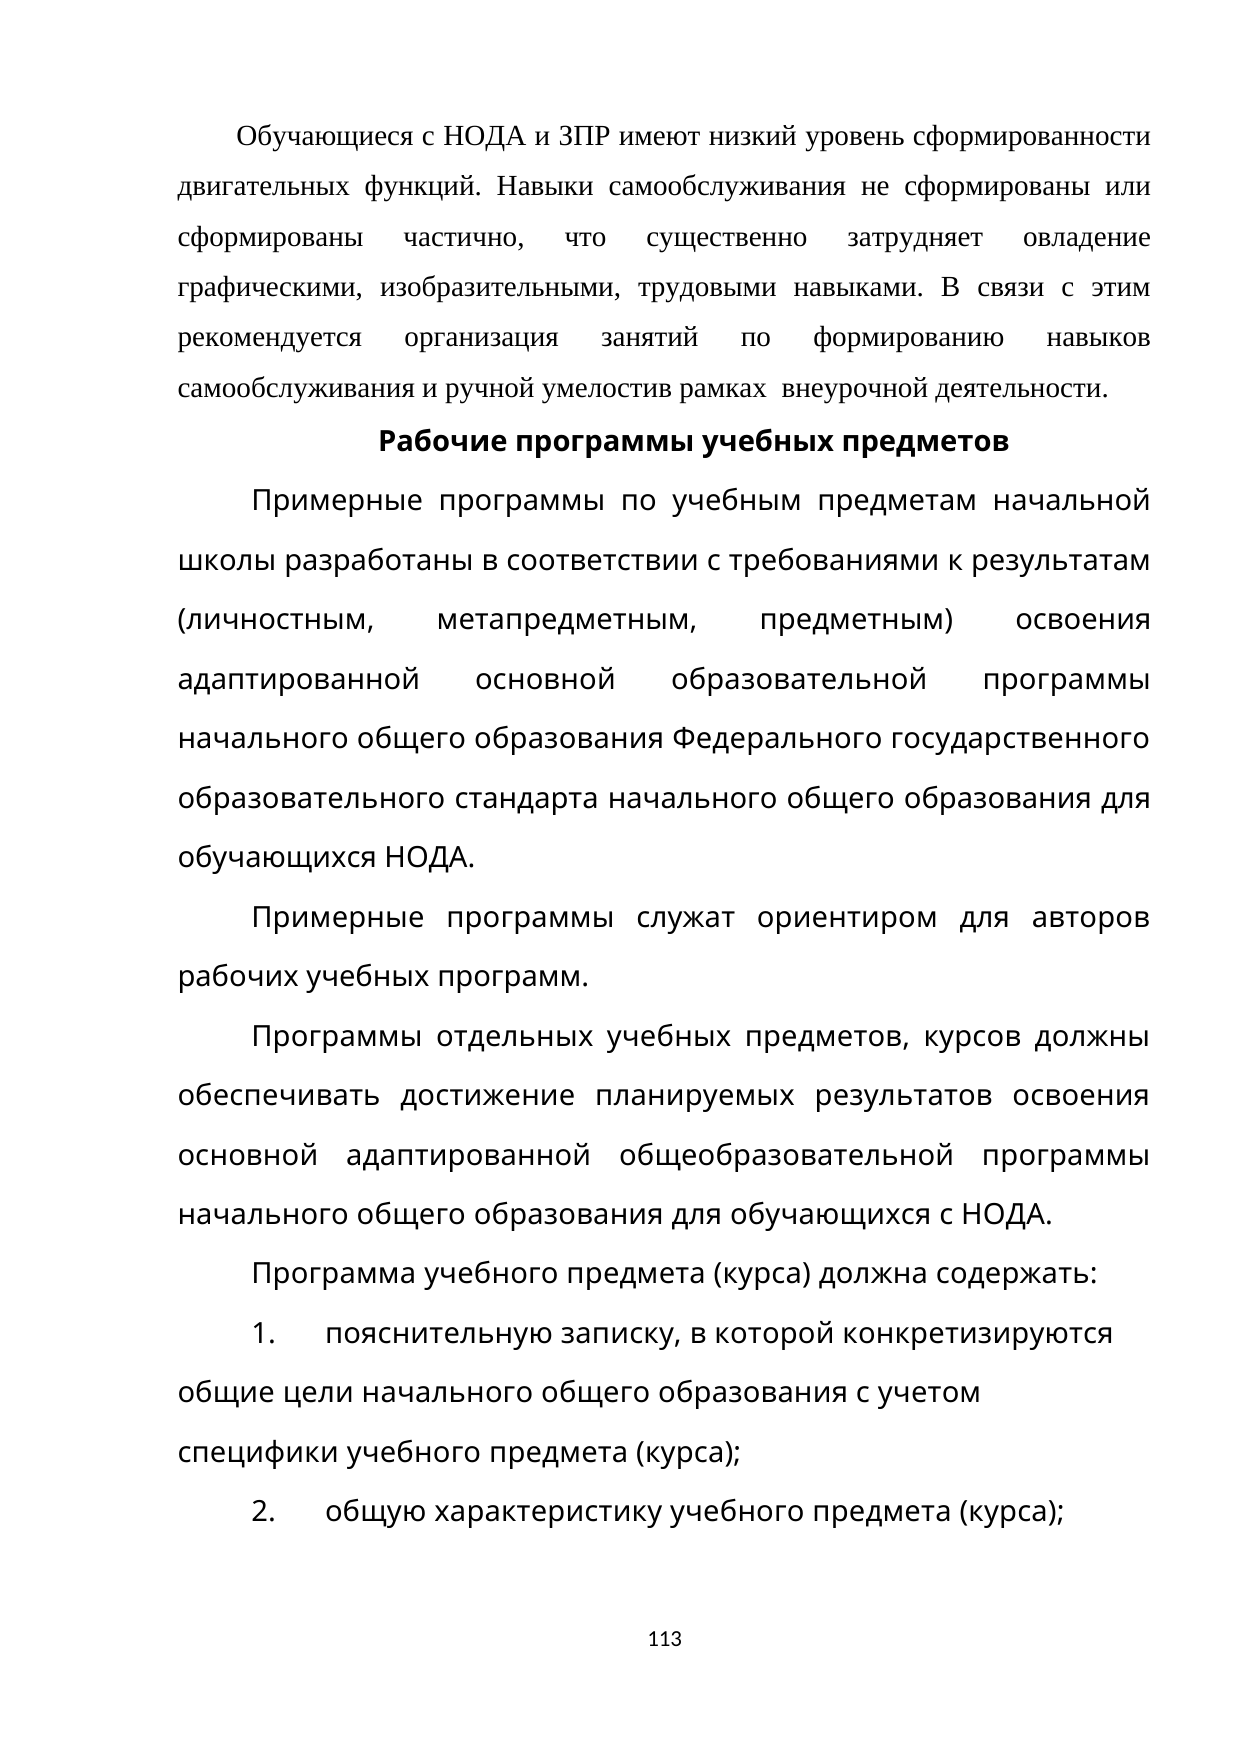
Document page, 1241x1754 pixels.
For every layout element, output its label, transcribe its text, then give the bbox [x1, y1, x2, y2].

text Программы отдельных учебных предметов, курсов должны обеспечивать достижение планируемых результатов освоения основной адаптированной общеобразовательной программы начального общего образования для обучающихся с НОДА. [177, 1015, 1152, 1233]
text Примерные программы служат ориентиром для авторов рабочих учебных программ. [177, 896, 1152, 995]
text Рабочие программы учебных предметов [177, 420, 1152, 460]
text Обучающиеся с НОДА и ЗПР имеют низкий уровень сформированности двигательных функций. Навыки самообслуживания не сформированы или сформированы частично, что существенно затрудняет овладение графическими, изобразительными, трудовыми навыками. В связи с этим рекомендуется организация занятий по формированию навыков самообслуживания и ручной умелостив рамках внеурочной деятельности. [177, 118, 1152, 403]
text Примерные программы по учебным предметам начальной школы разработаны в соответствии с требованиями к результатам (личностным, метапредметным, предметным) освоения адаптированной основной образовательной программы начального общего образования Федерального государственного образовательного стандарта начального общего образования для обучающихся НОДА. [177, 479, 1152, 876]
text Программа учебного предмета (курса) должна содержать: [177, 1253, 1152, 1292]
list общую характеристику учебного предмета (курса); [177, 1491, 1152, 1530]
list пояснительную записку, в которой конкретизируются общие цели начального общего образования с учетом специфики учебного предмета (курса); [177, 1312, 1152, 1471]
